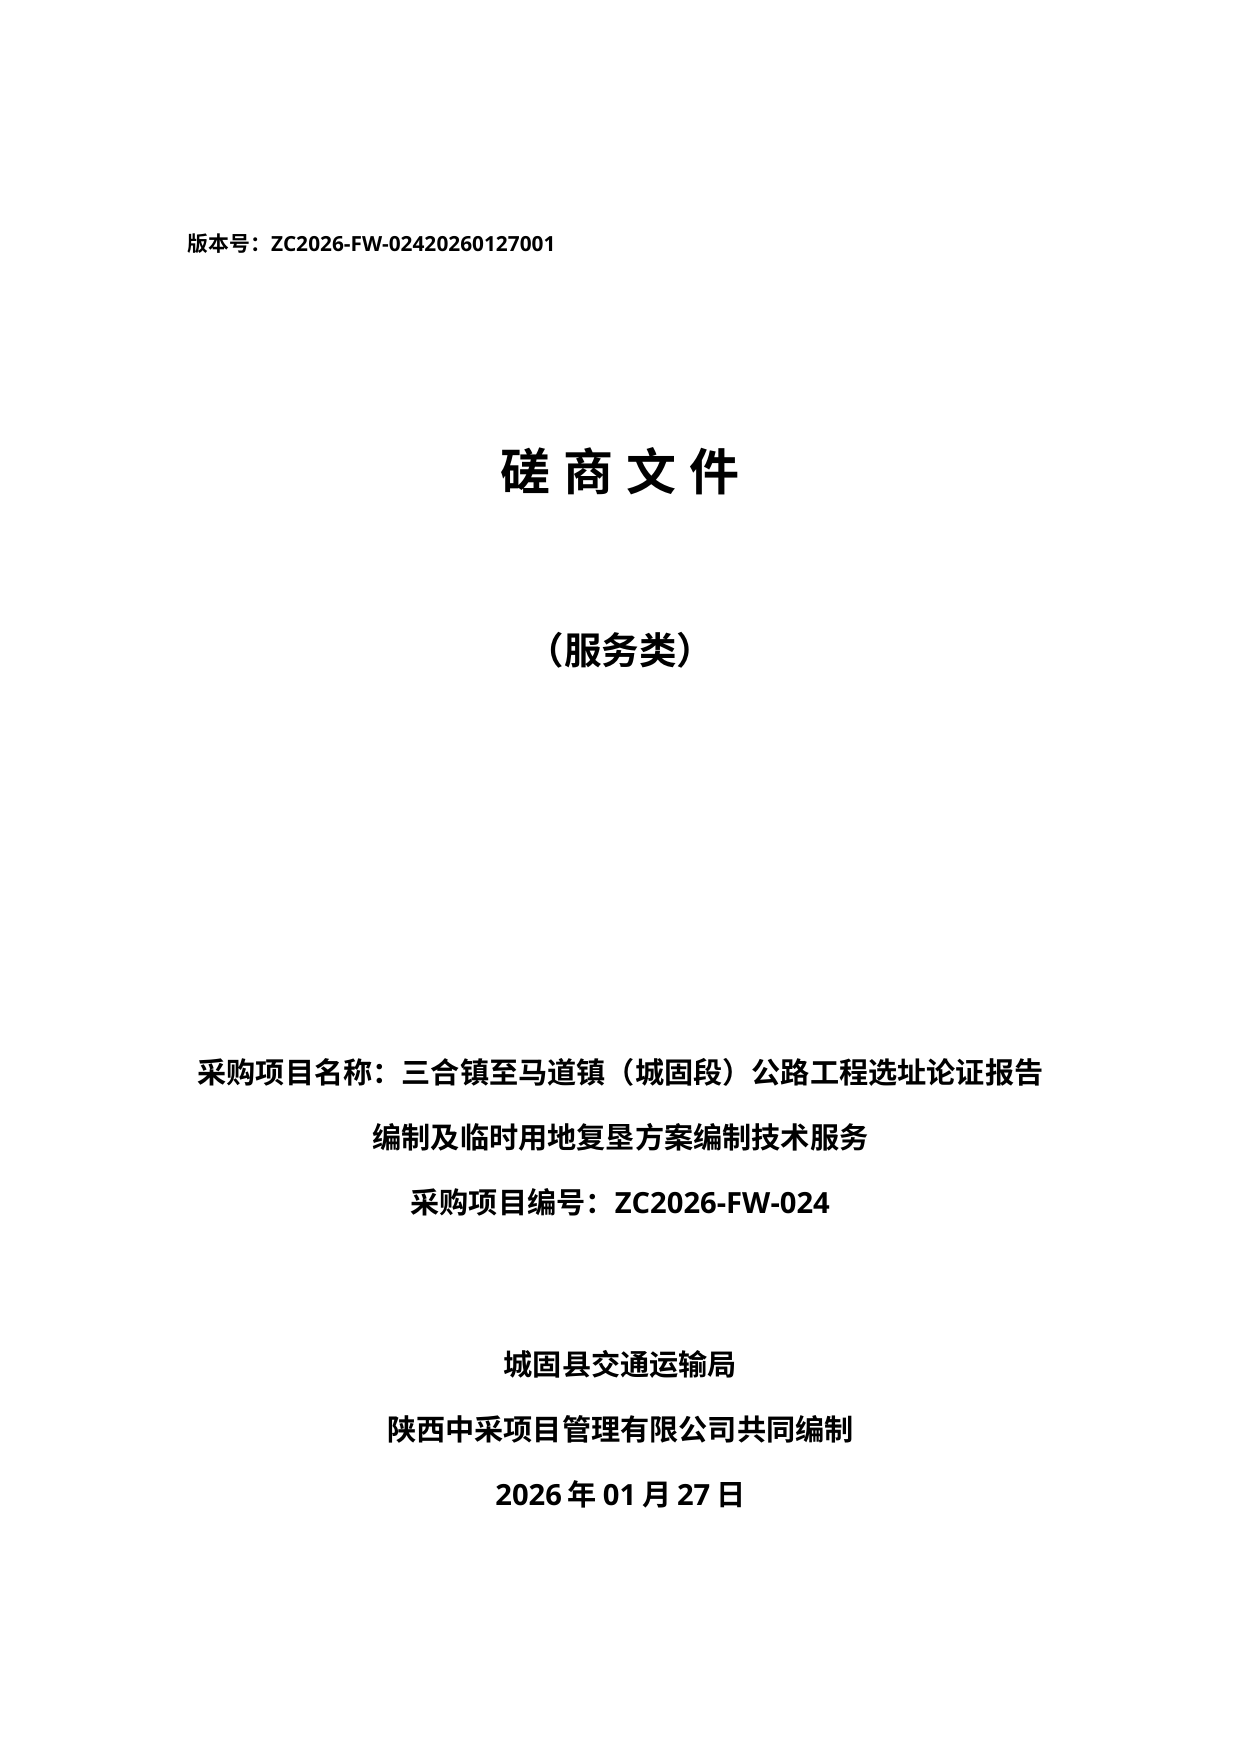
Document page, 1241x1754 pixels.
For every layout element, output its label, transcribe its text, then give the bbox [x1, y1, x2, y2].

text 陕西中采项目管理有限公司共同编制 [187, 1397, 1053, 1462]
text 城固县交通运输局 [187, 1332, 1053, 1397]
text 采购项目编号：ZC2026-FW-024 [187, 1169, 1053, 1332]
text 磋 商 文 件 [187, 422, 1053, 617]
text 采购项目名称：三合镇至马道镇（城固段）公路工程选址论证报告编制及临时用地复垦方案编制技术服务 [187, 1039, 1053, 1169]
text （服务类） [187, 617, 1053, 1039]
text 2026年01月27日 [187, 1462, 1053, 1527]
text 版本号：ZC2026-FW-02420260127001 [187, 227, 1053, 422]
